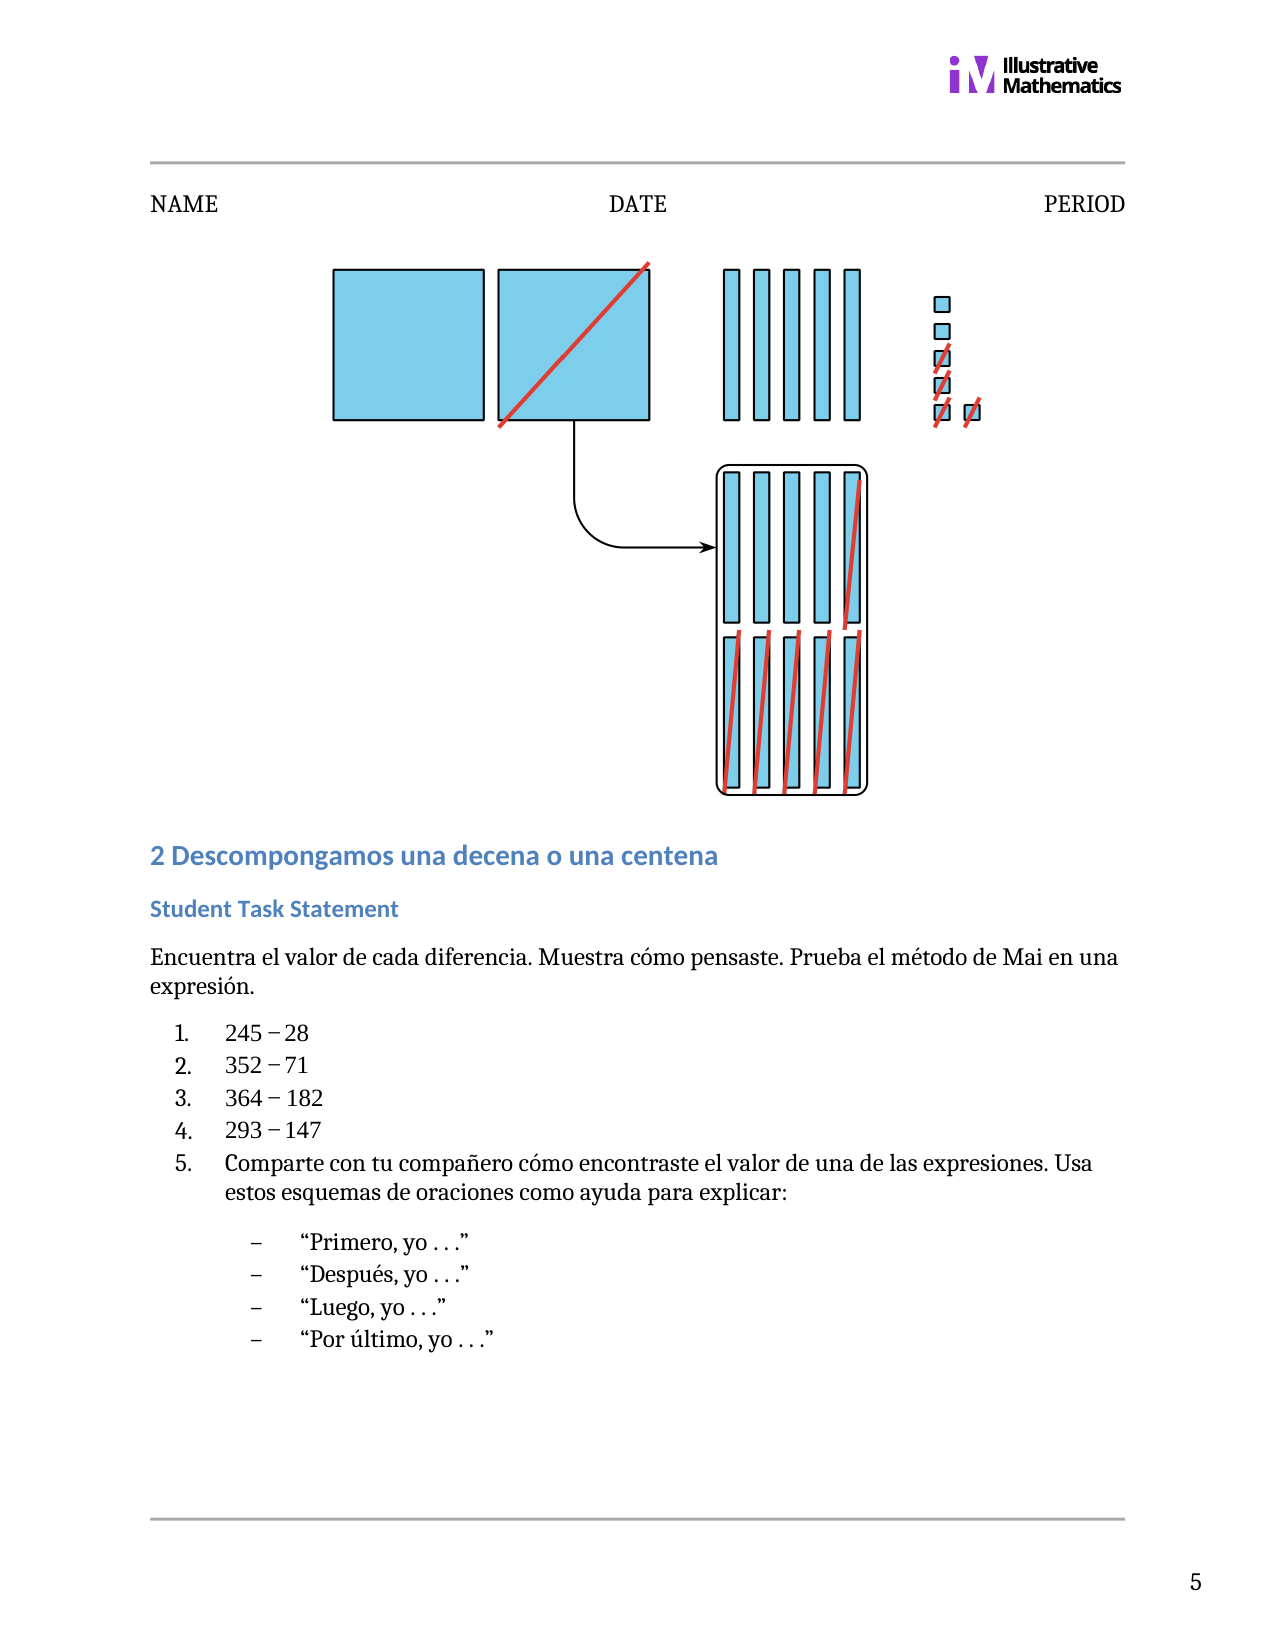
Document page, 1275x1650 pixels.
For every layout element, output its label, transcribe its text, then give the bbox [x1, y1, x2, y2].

picture [949, 55, 1121, 93]
list “Luego, yo . . .” [250, 1292, 1125, 1321]
list “Después, yo . . .” [250, 1260, 1125, 1289]
list “Por último, yo . . .” [250, 1325, 1125, 1354]
subtitle 2 Descompongamos una decena o una centena [150, 837, 1125, 873]
text Encuentra el valor de cada diferencia. Muestra cómo pensaste. Prueba el método de Mai en una expresión. [150, 943, 1125, 1000]
subtitle Student Task Statement [150, 893, 1125, 924]
list “Primero, yo . . .” [250, 1227, 1125, 1256]
picture [318, 247, 1050, 810]
list Comparte con tu compañero cómo encontraste el valor de una de las expresiones. Usa estos esquemas de oraciones como ayuda para explicar: [175, 1149, 1125, 1207]
